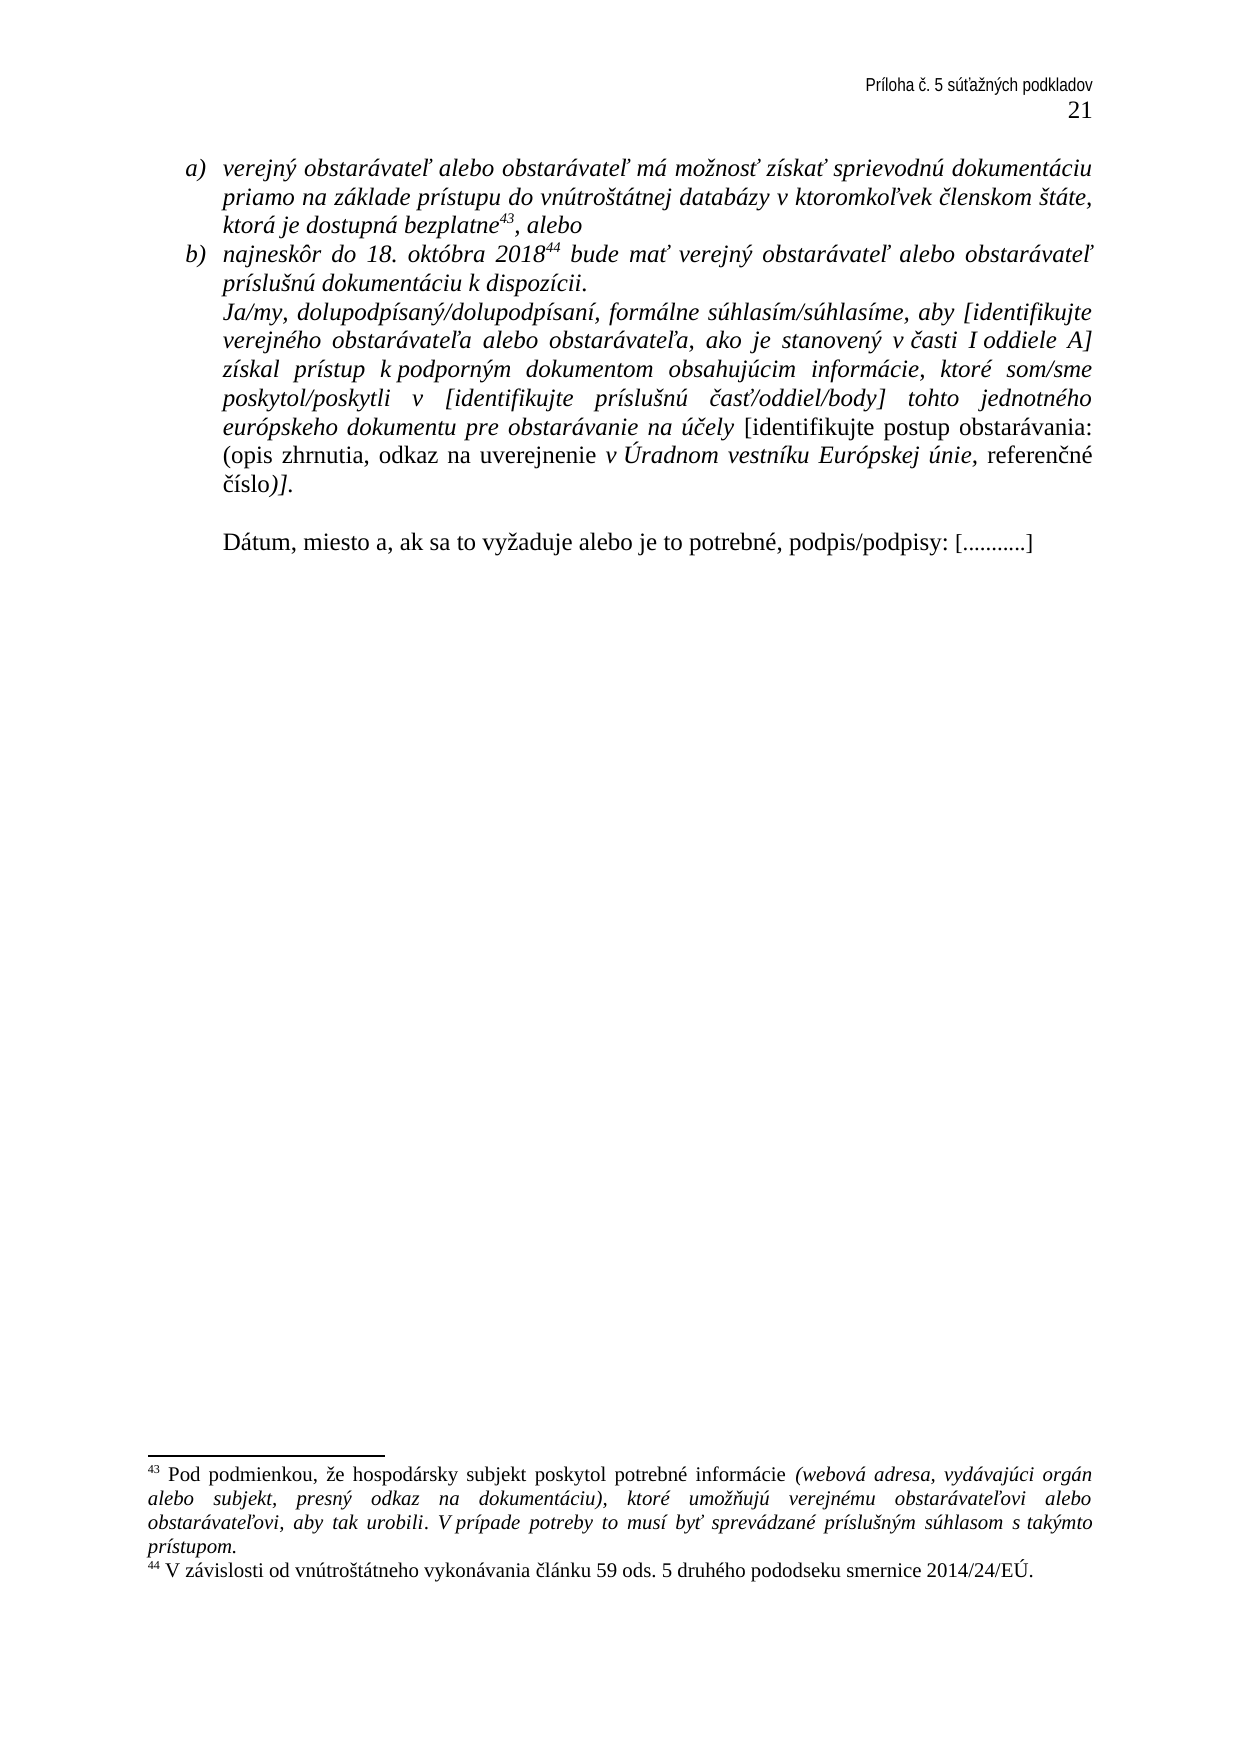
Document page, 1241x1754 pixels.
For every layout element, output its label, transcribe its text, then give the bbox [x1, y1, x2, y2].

list verejný obstarávateľ alebo obstarávateľ má možnosť získať sprievodnú dokumentáciu priamo na základe prístupu do vnútroštátnej databázy v ktoromkoľvek členskom štáte, ktorá je dostupná bezplatne, alebo [185, 153, 1093, 239]
list najneskôr do 18. októbra 2018 bude mať verejný obstarávateľ alebo obstarávateľ príslušnú dokumentáciu k dispozícii. [185, 239, 1093, 297]
list Ja/my, dolupodpísaný/dolupodpísaní, formálne súhlasím/súhlasíme, aby [identifikujte verejného obstarávateľa alebo obstarávateľa, ako je stanovený v časti I oddiele A] získal prístup k podporným dokumentom obsahujúcim informácie, ktoré som/sme poskytol/poskytli v [identifikujte príslušnú časť/oddiel/body] tohto jednotného európskeho dokumentu pre obstarávanie na účely [identifikujte postup obstarávania: (opis zhrnutia, odkaz na uverejnenie v Úradnom vestníku Európskej únie, referenčné číslo)]. [223, 297, 1093, 498]
list Dátum, miesto a, ak sa to vyžaduje alebo je to potrebné, podpis/podpisy: [...........] [223, 527, 1093, 555]
